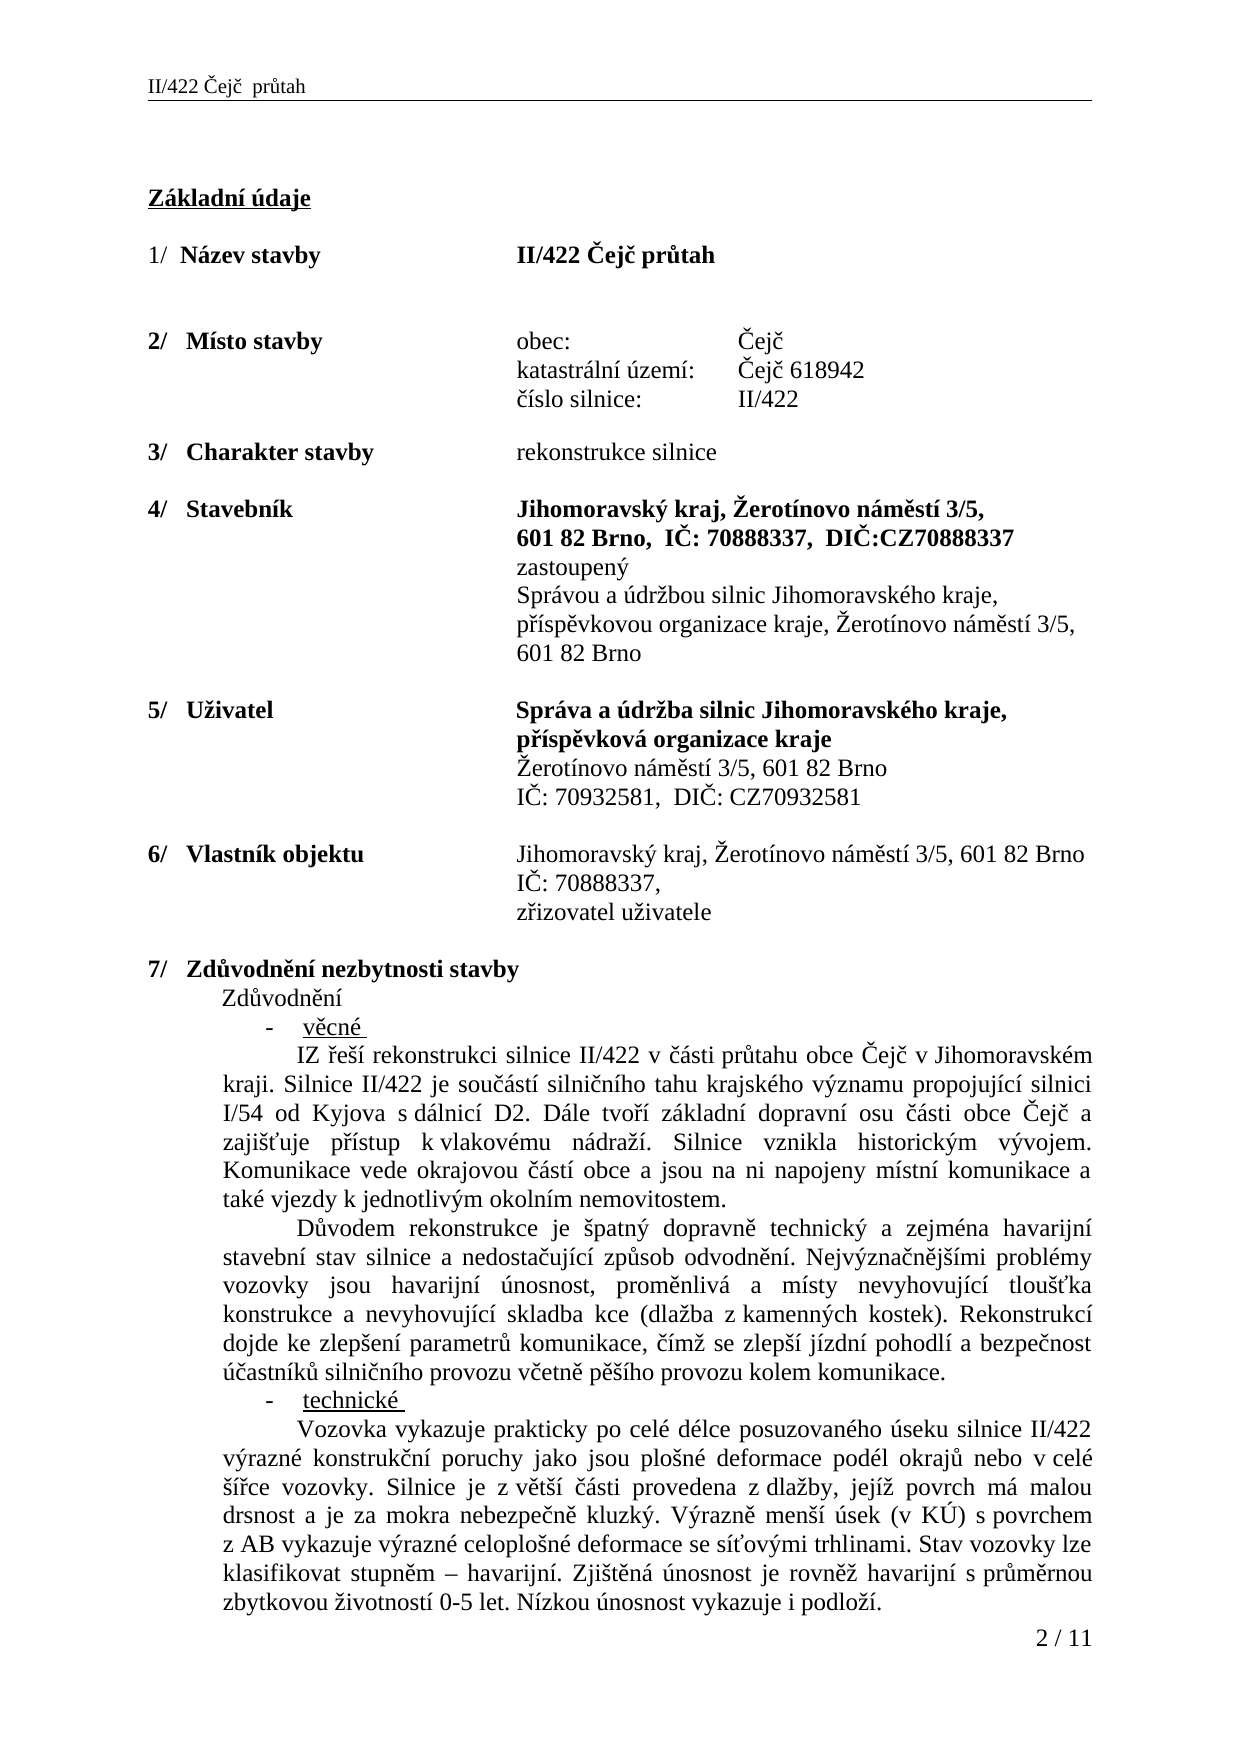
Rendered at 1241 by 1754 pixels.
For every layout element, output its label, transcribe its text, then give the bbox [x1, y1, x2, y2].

subtitle 1/ Název stavby II/422 Čejč průtah [148, 240, 1092, 269]
subtitle Základní údaje [148, 183, 1092, 211]
text Správou a údržbou silnic Jihomoravského kraje, [148, 580, 1092, 609]
list věcné [265, 1012, 1092, 1040]
text příspěvková organizace kraje [148, 724, 1092, 753]
text 7/ Zdůvodnění nezbytnosti stavby [148, 954, 1092, 983]
text zastoupený [148, 552, 1092, 580]
text 2/ Místo stavby obec: Čejč [148, 326, 1092, 355]
text Zdůvodnění [221, 983, 1092, 1012]
text příspěvkovou organizace kraje, Žerotínovo náměstí 3/5, [148, 609, 1092, 638]
list technické [265, 1385, 1092, 1414]
text 601 82 Brno, IČ: 70888337, DIČ:CZ70888337 [148, 523, 1092, 552]
text číslo silnice: II/422 [148, 384, 1092, 413]
text IČ: 70888337, zřizovatel uživatele [148, 868, 1092, 925]
text Vozovka vykazuje prakticky po celé délce posuzovaného úseku silnice II/422 výrazné konstrukční poruchy jako jsou plošné deformace podél okrajů nebo v celé šířce vozovky. Silnice je z větší části provedena z dlažby, jejíž povrch má malou drsnost a je za mokra nebezpečně kluzký. Výrazně menší úsek (v KÚ) s povrchem z AB vykazuje výrazné celoplošné deformace se síťovými trhlinami. Stav vozovky lze klasifikovat stupněm – havarijní. Zjištěná únosnost je rovněž havarijní s průměrnou zbytkovou životností 0-5 let. Nízkou únosnost vykazuje i podloží. [223, 1414, 1092, 1615]
text 4/ Stavebník Jihomoravský kraj, Žerotínovo náměstí 3/5, [148, 494, 1092, 523]
text IZ řeší rekonstrukci silnice II/422 v části průtahu obce Čejč v Jihomoravském kraji. Silnice II/422 je součástí silničního tahu krajského významu propojující silnici I/54 od Kyjova s dálnicí D2. Dále tvoří základní dopravní osu části obce Čejč a zajišťuje přístup k vlakovému nádraží. Silnice vznikla historickým vývojem. Komunikace vede okrajovou částí obce a jsou na ni napojeny místní komunikace a také vjezdy k jednotlivým okolním nemovitostem. [223, 1040, 1092, 1213]
text 6/ Vlastník objektu Jihomoravský kraj, Žerotínovo náměstí 3/5, 601 82 Brno [148, 839, 1092, 868]
text 3/ Charakter stavby rekonstrukce silnice [148, 437, 1092, 465]
text Žerotínovo náměstí 3/5, 601 82 Brno [148, 753, 1092, 782]
text katastrální území: Čejč 618942 [516, 355, 1092, 384]
text 5/ Uživatel Správa a údržba silnic Jihomoravského kraje, [148, 695, 1092, 724]
text IČ: 70932581, DIČ: CZ70932581 [148, 782, 1092, 810]
text 601 82 Brno [148, 638, 1092, 667]
text Důvodem rekonstrukce je špatný dopravně technický a zejména havarijní stavební stav silnice a nedostačující způsob odvodnění. Nejvýznačnějšími problémy vozovky jsou havarijní únosnost, proměnlivá a místy nevyhovující tloušťka konstrukce a nevyhovující skladba kce (dlažba z kamenných kostek). Rekonstrukcí dojde ke zlepšení parametrů komunikace, čímž se zlepší jízdní pohodlí a bezpečnost účastníků silničního provozu včetně pěšího provozu kolem komunikace. [223, 1213, 1092, 1385]
